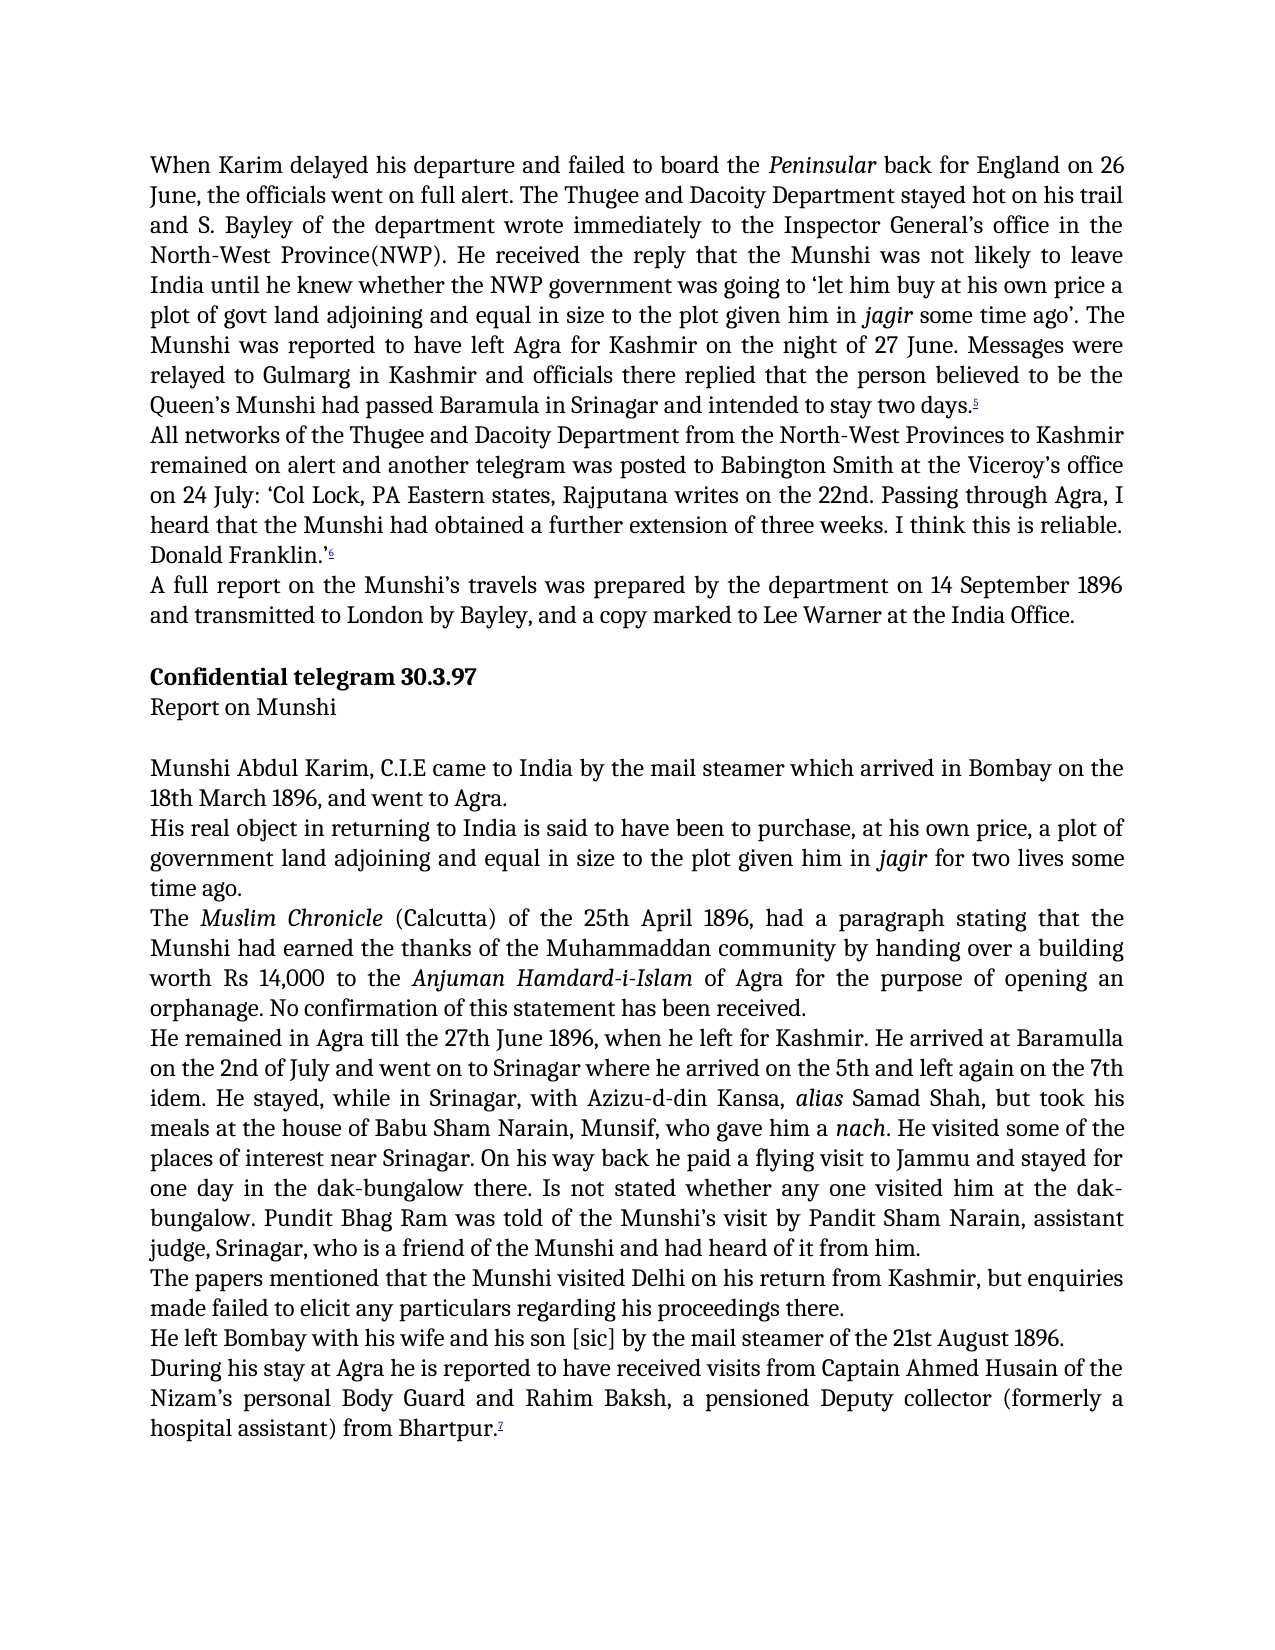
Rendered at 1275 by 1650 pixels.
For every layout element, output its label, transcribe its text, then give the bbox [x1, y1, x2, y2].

text The papers mentioned that the Munshi visited Delhi on his return from Kashmir, but enquiries made failed to elicit any particulars regarding his proceedings there. [150, 1262, 1125, 1322]
text Report on Munshi [150, 691, 1125, 721]
text Confidential telegram 30.3.97 [150, 661, 1125, 691]
text All networks of the Thugee and Dacoity Department from the North-West Provinces to Kashmir remained on alert and another telegram was posted to Babington Smith at the Viceroy’s office on 24 July: ‘Col Lock, PA Eastern states, Rajputana writes on the 22nd. Passing through Agra, I heard that the Munshi had obtained a further extension of three weeks. I think this is reliable. Donald Franklin.’6 [150, 420, 1125, 570]
text He left Bombay with his wife and his son [sic] by the mail steamer of the 21st August 1896. [150, 1322, 1125, 1352]
text During his stay at Agra he is reported to have received visits from Captain Ahmed Husain of the Nizam’s personal Body Guard and Rahim Baksh, a pensioned Deputy collector (formerly a hospital assistant) from Bhartpur.7 [150, 1352, 1125, 1442]
text A full report on the Munshi’s travels was prepared by the department on 14 September 1896 and transmitted to London by Bayley, and a copy marked to Lee Warner at the India Office. [150, 570, 1125, 630]
text Munshi Abdul Karim, C.I.E came to India by the mail steamer which arrived in Bombay on the 18th March 1896, and went to Agra. [150, 752, 1125, 812]
text The Muslim Chronicle (Calcutta) of the 25th April 1896, had a paragraph stating that the Munshi had earned the thanks of the Muhammaddan community by handing over a building worth Rs 14,000 to the Anjuman Hamdard-i-Islam of Agra for the purpose of opening an orphanage. No confirmation of this statement has been received. [150, 902, 1125, 1022]
text When Karim delayed his departure and failed to board the Peninsular back for England on 26 June, the officials went on full alert. The Thugee and Dacoity Department stayed hot on his trail and S. Bayley of the department wrote immediately to the Inspector General’s office in the North-West Province(NWP). He received the reply that the Munshi was not likely to leave India until he knew whether the NWP government was going to ‘let him buy at his own price a plot of govt land adjoining and equal in size to the plot given him in jagir some time ago’. The Munshi was reported to have left Agra for Kashmir on the night of 27 June. Messages were relayed to Gulmarg in Kashmir and officials there replied that the person believed to be the Queen’s Munshi had passed Baramula in Srinagar and intended to stay two days.5 [150, 150, 1125, 420]
text He remained in Agra till the 27th June 1896, when he left for Kashmir. He arrived at Baramulla on the 2nd of July and went on to Srinagar where he arrived on the 5th and left again on the 7th idem. He stayed, while in Srinagar, with Azizu-d-din Kansa, alias Samad Shah, but took his meals at the house of Babu Sham Narain, Munsif, who gave him a nach. He visited some of the places of interest near Srinagar. On his way back he paid a flying visit to Jammu and stayed for one day in the dak-bungalow there. Is not stated whether any one visited him at the dak-bungalow. Pundit Bhag Ram was told of the Munshi’s visit by Pandit Sham Narain, assistant judge, Srinagar, who is a friend of the Munshi and had heard of it from him. [150, 1022, 1125, 1262]
text His real object in returning to India is said to have been to purchase, at his own price, a plot of government land adjoining and equal in size to the plot given him in jagir for two lives some time ago. [150, 812, 1125, 902]
